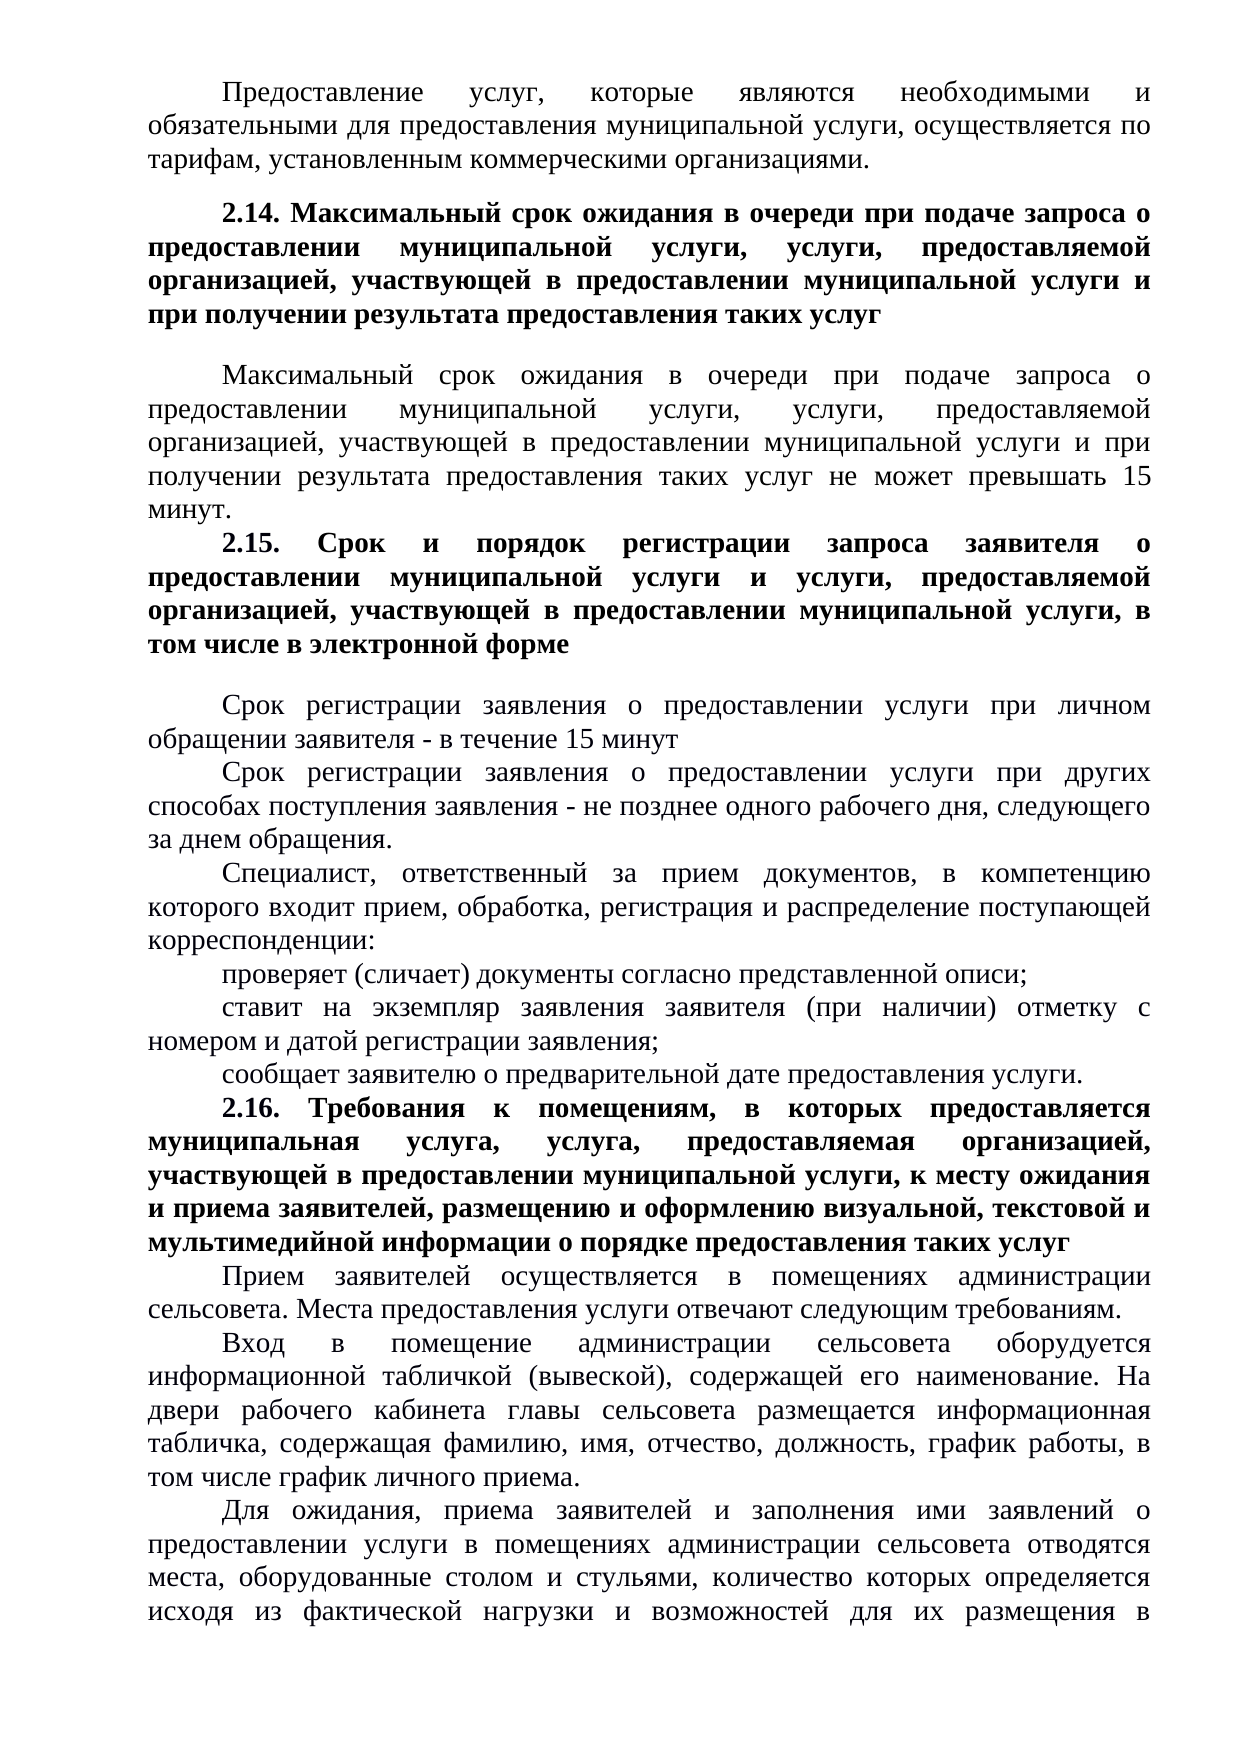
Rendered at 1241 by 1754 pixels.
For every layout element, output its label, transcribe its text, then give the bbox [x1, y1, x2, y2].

text сообщает заявителю о предварительной дате предоставления услуги. [148, 1056, 1152, 1090]
text Специалист, ответственный за прием документов, в компетенцию которого входит прием, обработка, регистрация и распределение поступающей корреспонденции: [148, 855, 1152, 956]
text Предоставление услуг, которые являются необходимыми и обязательными для предоставления муниципальной услуги, осуществляется по тарифам, установленным коммерческими организациями. [148, 74, 1152, 174]
text Прием заявителей осуществляется в помещениях администрации сельсовета. Места предоставления услуги отвечают следующим требованиям. [148, 1258, 1152, 1325]
text 2.14. Максимальный срок ожидания в очереди при подаче запроса о предоставлении муниципальной услуги, услуги, предоставляемой организацией, участвующей в предоставлении муниципальной услуги и при получении результата предоставления таких услуг [148, 195, 1152, 329]
text проверяет (сличает) документы согласно представленной описи; [148, 956, 1152, 989]
text ставит на экземпляр заявления заявителя (при наличии) отметку с номером и датой регистрации заявления; [148, 989, 1152, 1056]
text 2.16. Требования к помещениям, в которых предоставляется муниципальная услуга, услуга, предоставляемая организацией, участвующей в предоставлении муниципальной услуги, к месту ожидания и приема заявителей, размещению и оформлению визуальной, текстовой и мультимедийной информации о порядке предоставления таких услуг [148, 1090, 1152, 1258]
text Срок регистрации заявления о предоставлении услуги при личном обращении заявителя - в течение 15 минут [148, 687, 1152, 754]
text 2.15. Срок и порядок регистрации запроса заявителя о предоставлении муниципальной услуги и услуги, предоставляемой организацией, участвующей в предоставлении муниципальной услуги, в том числе в электронной форме [148, 525, 1152, 659]
text Срок регистрации заявления о предоставлении услуги при других способах поступления заявления - не позднее одного рабочего дня, следующего за днем обращения. [148, 754, 1152, 855]
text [148, 1492, 1152, 1627]
text Максимальный срок ожидания в очереди при подаче запроса о предоставлении муниципальной услуги, услуги, предоставляемой организацией, участвующей в предоставлении муниципальной услуги и при получении результата предоставления таких услуг не может превышать 15 минут. [148, 357, 1152, 525]
text Вход в помещение администрации сельсовета оборудуется информационной табличкой (вывеской), содержащей его наименование. На двери рабочего кабинета главы сельсовета размещается информационная табличка, содержащая фамилию, имя, отчество, должность, график работы, в том числе график личного приема. [148, 1325, 1152, 1492]
